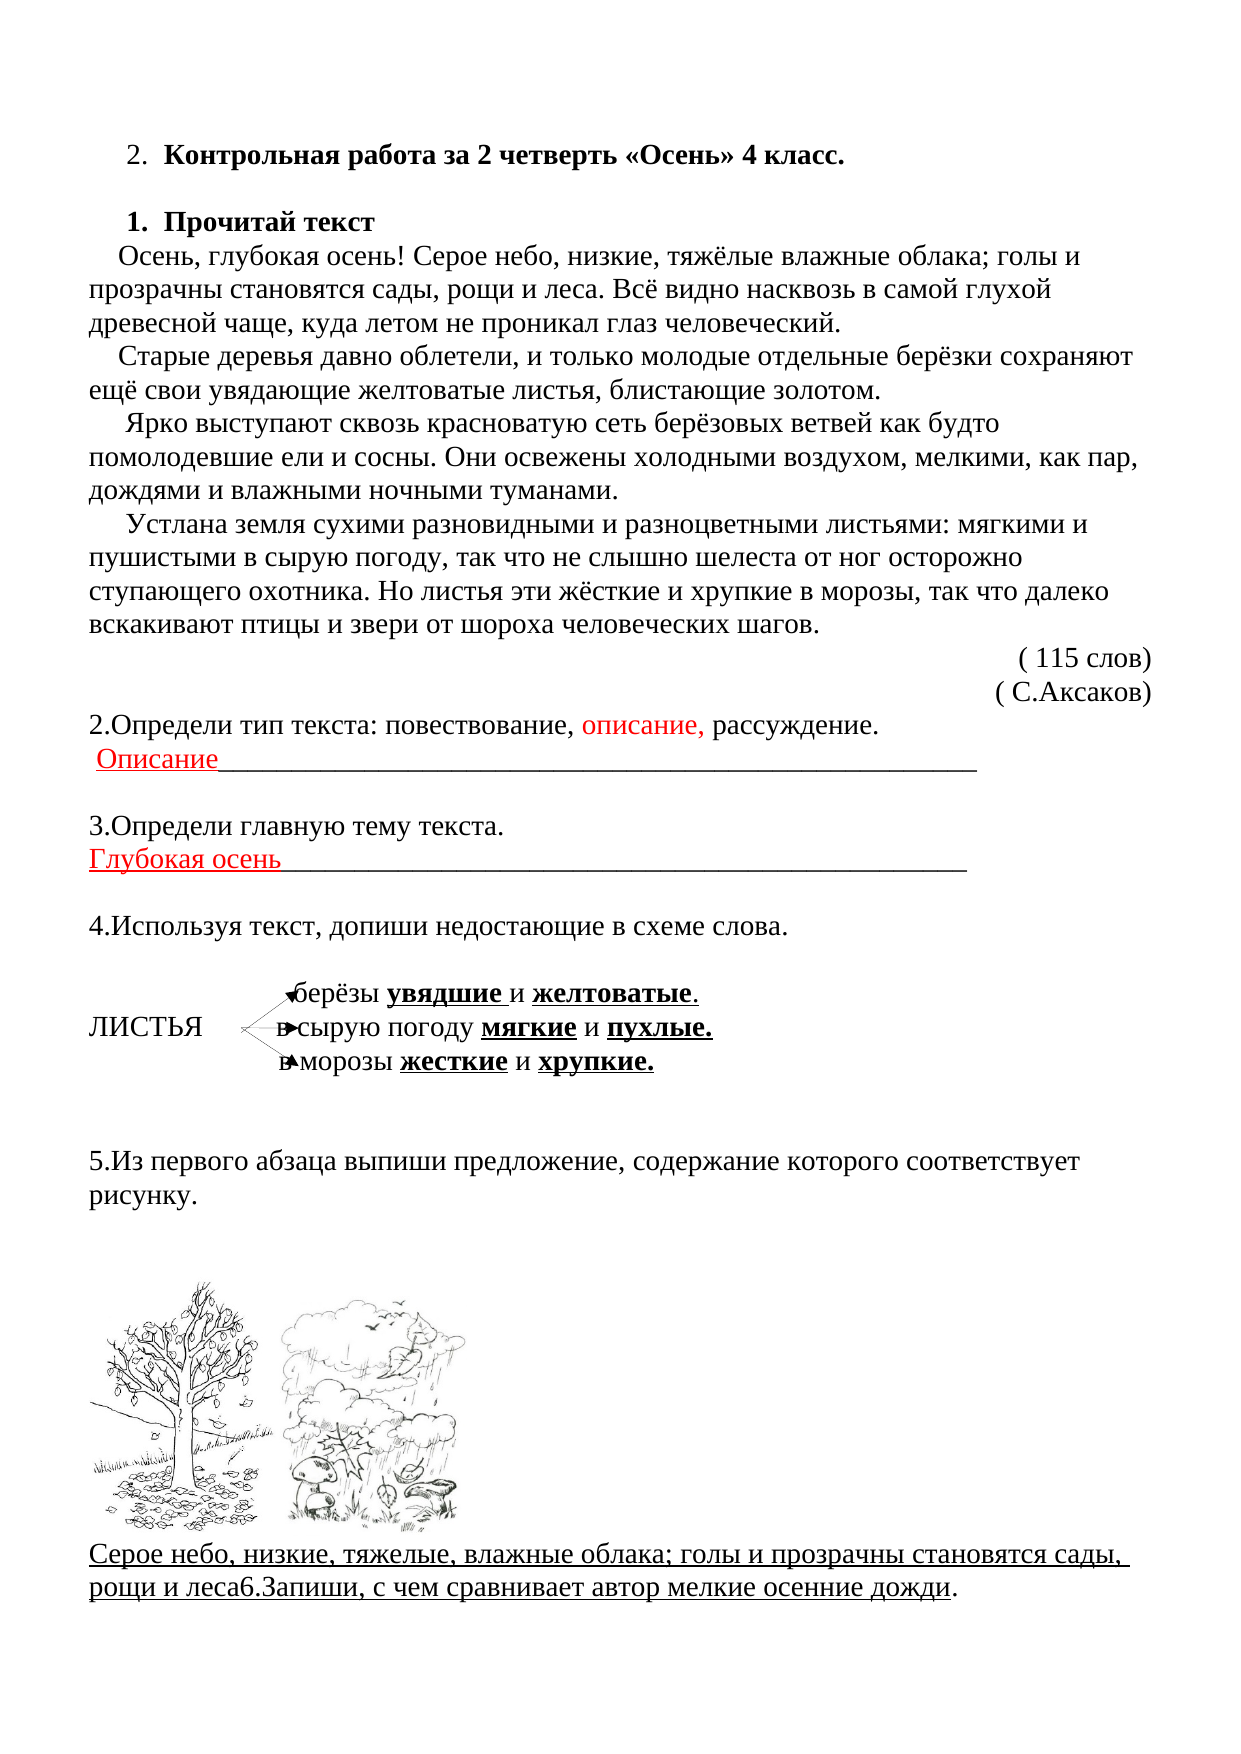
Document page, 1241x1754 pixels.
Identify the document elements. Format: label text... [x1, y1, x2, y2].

text в морозы жесткие и хрупкие. [89, 1043, 1152, 1076]
text Осень, глубокая осень! Серое небо, низкие, тяжёлые влажные облака; голы и прозрачны становятся сады, рощи и леса. Всё видно насквозь в самой глухой древесной чаще, куда летом не проникал глаз человеческий. [89, 238, 1152, 338]
picture [88, 1277, 467, 1536]
text ЛИСТЬЯ в сырую погоду мягкие и пухлые. [247, 1009, 1152, 1043]
list Прочитай текст [126, 204, 1152, 238]
text Описание____________________________________________________ [89, 741, 1152, 774]
text Старые деревья давно облетели, и только молодые отдельные берёзки сохраняют ещё свои увядающие желтоватые листья, блистающие золотом. [89, 338, 1152, 405]
text ( 115 слов) [89, 640, 1152, 674]
text 5.Из первого абзаца выпиши предложение, содержание которого соответствует рисунку. [89, 1143, 1152, 1210]
list Контрольная работа за 2 четверть «Осень» 4 класс. [126, 137, 1152, 171]
text Серое небо, низкие, тяжелые, влажные облака; голы и прозрачны становятся сады, рощи и леса6.Запиши, с чем сравнивает автор мелкие осенние дожди. [89, 1536, 1152, 1603]
text Глубокая осень_______________________________________________ [89, 841, 1152, 875]
text ЛИСТЬЯ в сырую погоду мягкие и пухлые. [89, 1009, 271, 1043]
text 3.Определи главную тему текста. [89, 808, 1152, 841]
text Устлана земля сухими разновидными и разноцветными листьями: мягкими и пушистыми в сырую погоду, так что не слышно шелеста от ног осторожно ступающего охотника. Но листья эти жёсткие и хрупкие в морозы, так что далеко вскакивают птицы и звери от шороха человеческих шагов. [89, 506, 1152, 640]
text берёзы увядшие и желтоватые. [89, 976, 1152, 1009]
text 2.Определи тип текста: повествование, описание, рассуждение. [89, 707, 1152, 741]
text ( С.Аксаков) [89, 674, 1152, 707]
text Ярко выступают сквозь красноватую сеть берёзовых ветвей как будто помолодевшие ели и сосны. Они освежены холодными воздухом, мелкими, как пар, дождями и влажными ночными туманами. [89, 405, 1152, 506]
text 4.Используя текст, допиши недостающие в схеме слова. [89, 908, 1152, 942]
